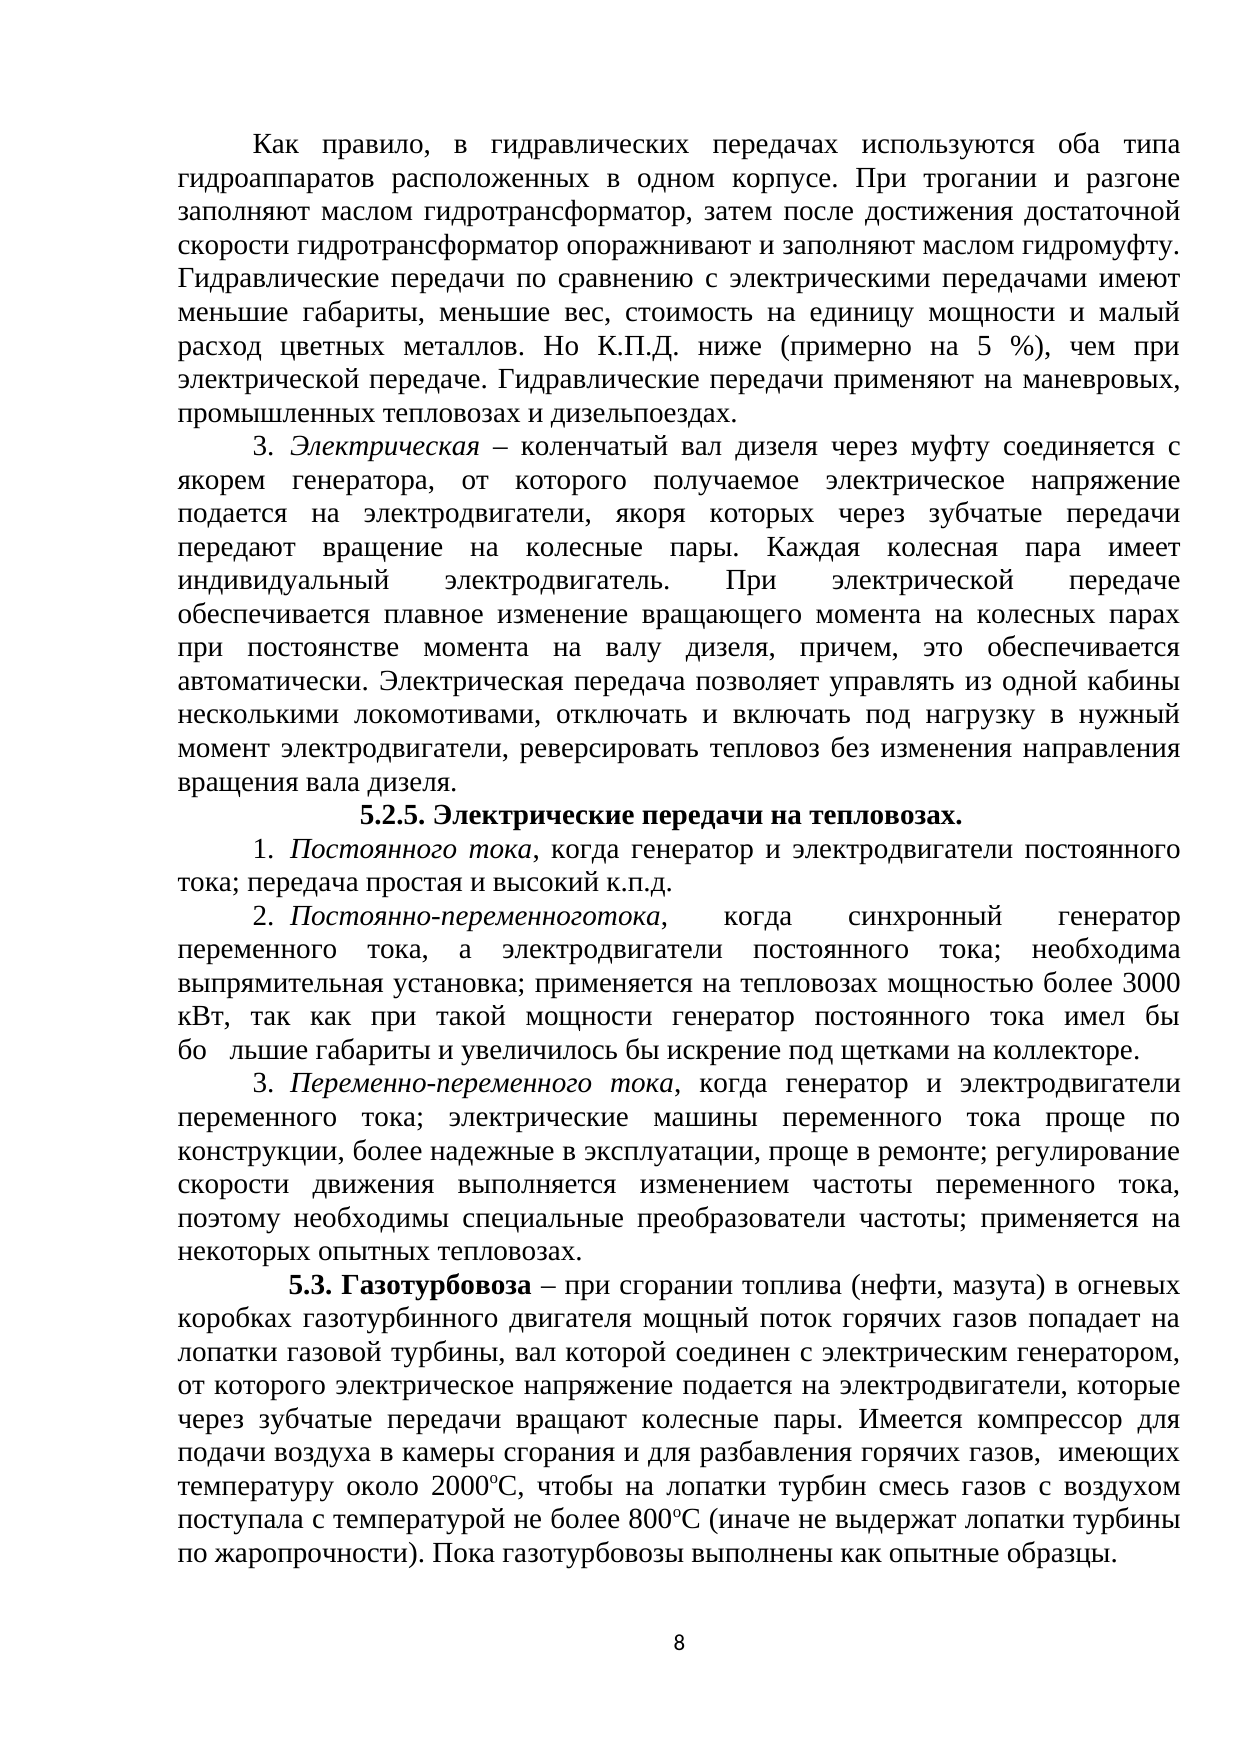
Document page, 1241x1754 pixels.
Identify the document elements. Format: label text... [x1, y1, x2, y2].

list Постоянно-переменноготока, когда синхронный генератор переменного тока, а электродвигатели постоянного тока; необходима выпрямительная установка; применяется на тепловозах мощностью более 3000 кВт, так как при такой мощности генератор постоянного тока имел бы большие габариты и увеличилось бы искрение под щетками на коллекторе. [177, 898, 1181, 1066]
list Переменно-переменного тока, когда генератор и электродвигатели переменного тока; электрические машины переменного тока проще по конструкции, более надежные в эксплуатации, проще в ремонте; регулирование скорости движения выполняется изменением частоты переменного тока, поэтому необходимы специальные преобразователи частоты; применяется на некоторых опытных тепловозах. [177, 1066, 1181, 1267]
text 5.2.5. Электрические передачи на тепловозах. [177, 797, 1181, 831]
text Как правило, в гидравлических передачах используются оба типа гидроаппаратов расположенных в одном корпусе. При трогании и разгоне заполняют маслом гидротрансформатор, затем после достижения достаточной скорости гидротрансформатор опоражнивают и заполняют маслом гидромуфту. Гидравлические передачи по сравнению с электрическими передачами имеют меньшие габариты, меньшие вес, стоимость на единицу мощности и малый расход цветных металлов. Но К.П.Д. ниже (примерно на 5 %), чем при электрической передаче. Гидравлические передачи применяют на маневровых, промышленных тепловозах и дизельпоездах. [177, 126, 1181, 428]
text 5.3. Газотурбовоза – при сгорании топлива (нефти, мазута) в огневых коробках газотурбинного двигателя мощный поток горячих газов попадает на лопатки газовой турбины, вал которой соединен с электрическим генератором, от которого электрическое напряжение подается на электродвигатели, которые через зубчатые передачи вращают колесные пары. Имеется компрессор для подачи воздуха в камеры сгорания и для разбавления горячих газов, имеющих температуру около 2000оС, чтобы на лопатки турбин смесь газов с воздухом поступала с температурой не более 800оС (иначе не выдержат лопатки турбины по жаропрочности). Пока газотурбовозы выполнены как опытные образцы. [177, 1267, 1181, 1569]
list Постоянного тока, когда генератор и электродвигатели постоянного тока; передача простая и высокий к.п.д. [177, 831, 1181, 898]
list Электрическая – коленчатый вал дизеля через муфту соединяется с якорем генератора, от которого получаемое электрическое напряжение подается на электродвигатели, якоря которых через зубчатые передачи передают вращение на колесные пары. Каждая колесная пара имеет индивидуальный электродвигатель. При электрической передаче обеспечивается плавное изменение вращающего момента на колесных парах при постоянстве момента на валу дизеля, причем, это обеспечивается автоматически. Электрическая передача позволяет управлять из одной кабины несколькими локомотивами, отключать и включать под нагрузку в нужный момент электродвигатели, реверсировать тепловоз без изменения направления вращения вала дизеля. [177, 428, 1181, 797]
